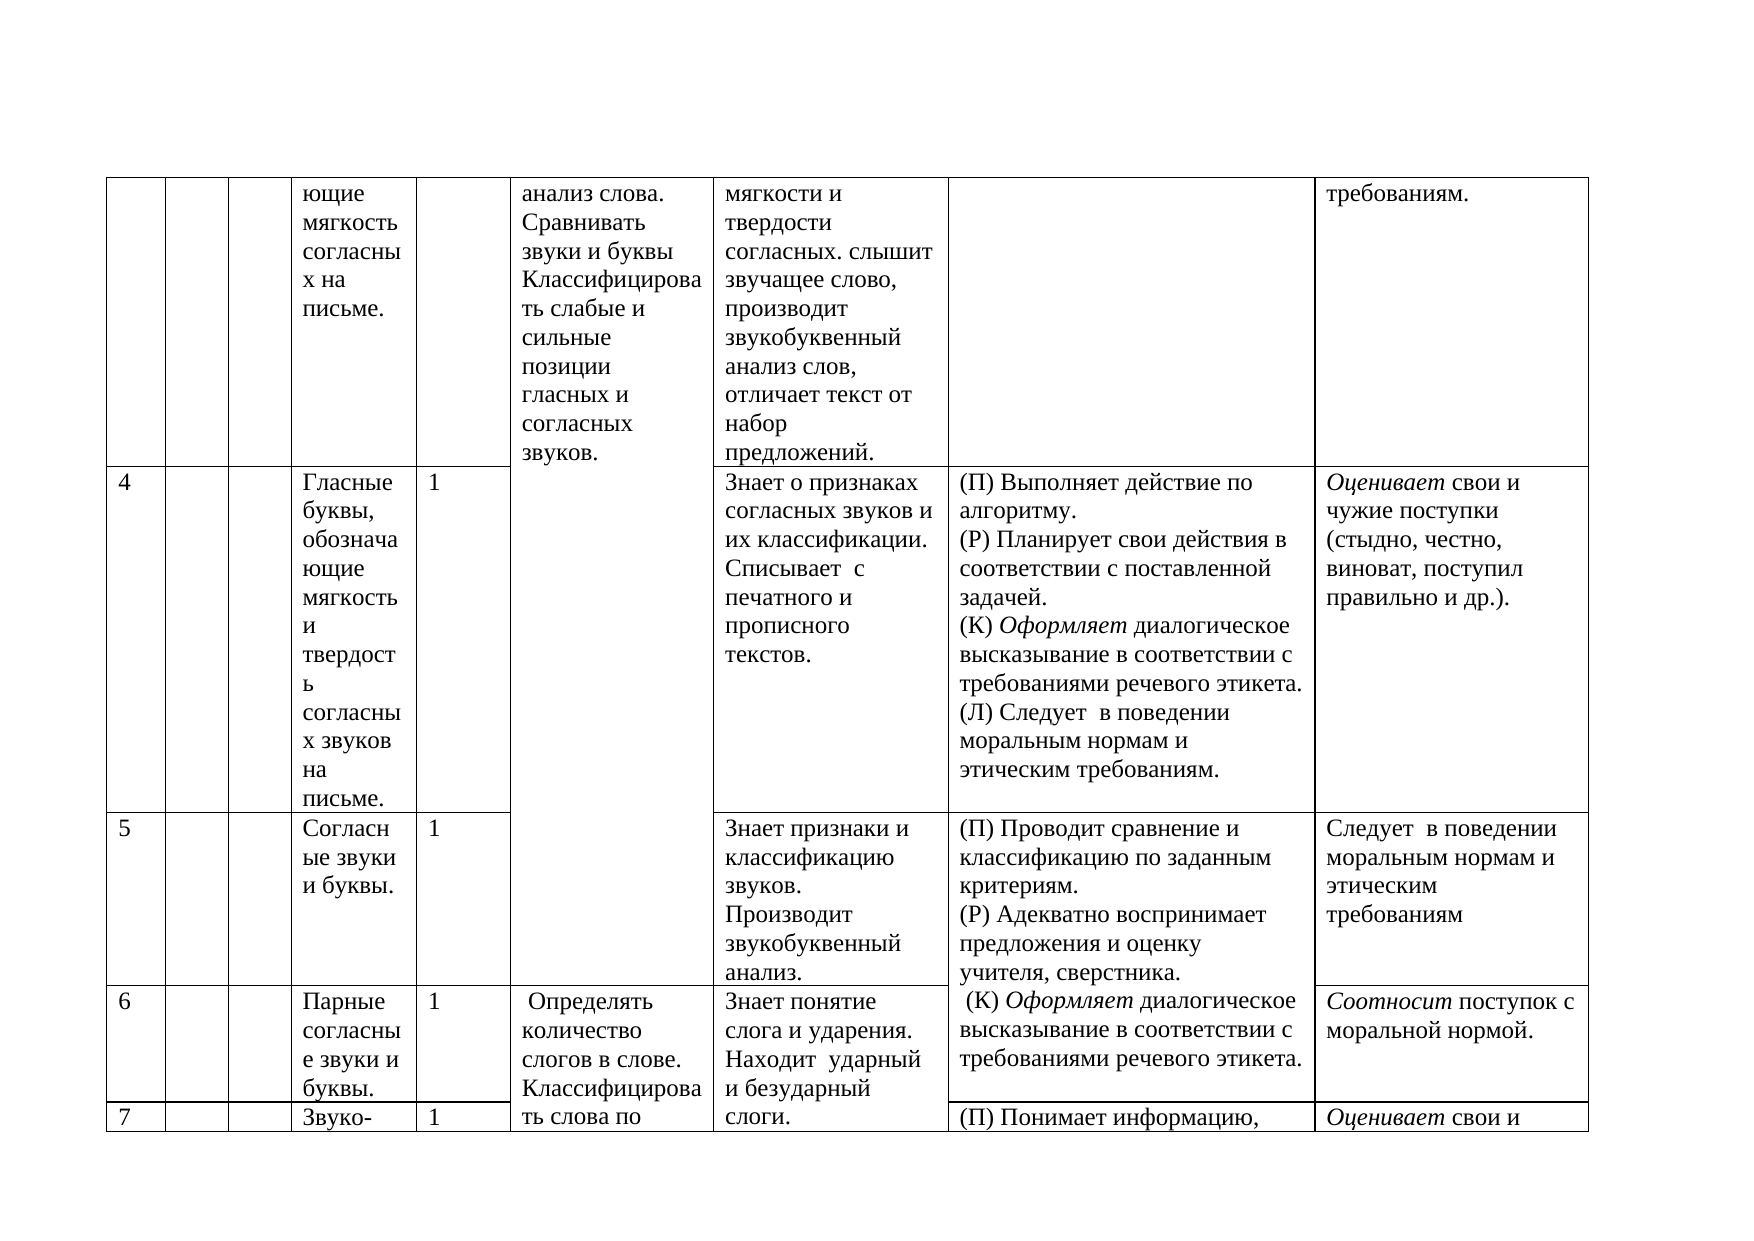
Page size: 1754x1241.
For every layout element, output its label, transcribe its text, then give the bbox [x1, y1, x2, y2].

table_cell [1316, 178, 1588, 466]
table_cell Соотносит поступок с моральной нормой. [1316, 986, 1588, 1101]
table_cell 1 [417, 178, 510, 466]
table_cell Гласные буквы, обозначающие мягкость и твердость согласных звуков на письме. [292, 467, 416, 812]
table_cell 3 [107, 178, 165, 466]
table_cell 4 [107, 467, 165, 812]
table_cell 1 [417, 813, 510, 985]
table_cell Определять количество слогов в слове. Классифицировать слова по количеству слогов. [511, 986, 713, 1131]
table_cell 5 [107, 813, 165, 985]
table_cell [166, 467, 228, 812]
table_cell Знает признаки и классификацию звуков. Производит звукобуквенный анализ. [714, 813, 948, 985]
table_cell [166, 986, 228, 1101]
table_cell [511, 178, 713, 985]
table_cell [949, 1103, 1314, 1131]
table_cell 7 [107, 1103, 165, 1131]
table_cell 1 [417, 1103, 510, 1131]
table_cell [229, 467, 291, 812]
table_cell [166, 813, 228, 985]
table_cell [229, 813, 291, 985]
table_cell 6 [107, 986, 165, 1101]
table_cell Оценивает свои и чужие поступки (стыдно, честно, виноват, поступил правильно и др.). [1316, 467, 1588, 812]
table_cell Знает о признаках согласных звуков и их классификации. Списывает с печатного и прописного текстов. [714, 467, 948, 812]
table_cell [292, 1103, 416, 1131]
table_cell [714, 178, 948, 466]
table_cell 1 [417, 467, 510, 812]
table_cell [292, 178, 416, 466]
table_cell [1316, 1103, 1588, 1131]
table_cell [166, 178, 228, 466]
table_cell (П) Проводит сравнение и классификацию по заданным критериям. (Р) Адекватно воспринимает предложения и оценку учителя, сверстника. (К) Оформляет диалогическое высказывание в соответствии с требованиями речевого этикета. [949, 813, 1314, 1101]
table_cell [166, 1103, 228, 1131]
table_cell 1 [417, 986, 510, 1101]
table_cell (П) Выполняет действие по алгоритму. (Р) Планирует свои действия в соответствии с поставленной задачей. (К) Оформляет диалогическое высказывание в соответствии с требованиями речевого этикета. (Л) Следует в поведении моральным нормам и этическим требованиям. [949, 467, 1314, 812]
table_cell [229, 986, 291, 1101]
table_cell Парные согласные звуки и буквы. [292, 986, 416, 1101]
table_cell Знает понятие слога и ударения. Находит ударный и безударный слоги. [714, 986, 948, 1131]
table_cell Следует в поведении моральным нормам и этическим требованиям [1316, 813, 1588, 985]
table_cell Согласные звуки и буквы. [292, 813, 416, 985]
table_cell [229, 1103, 291, 1131]
table_cell [229, 178, 291, 466]
